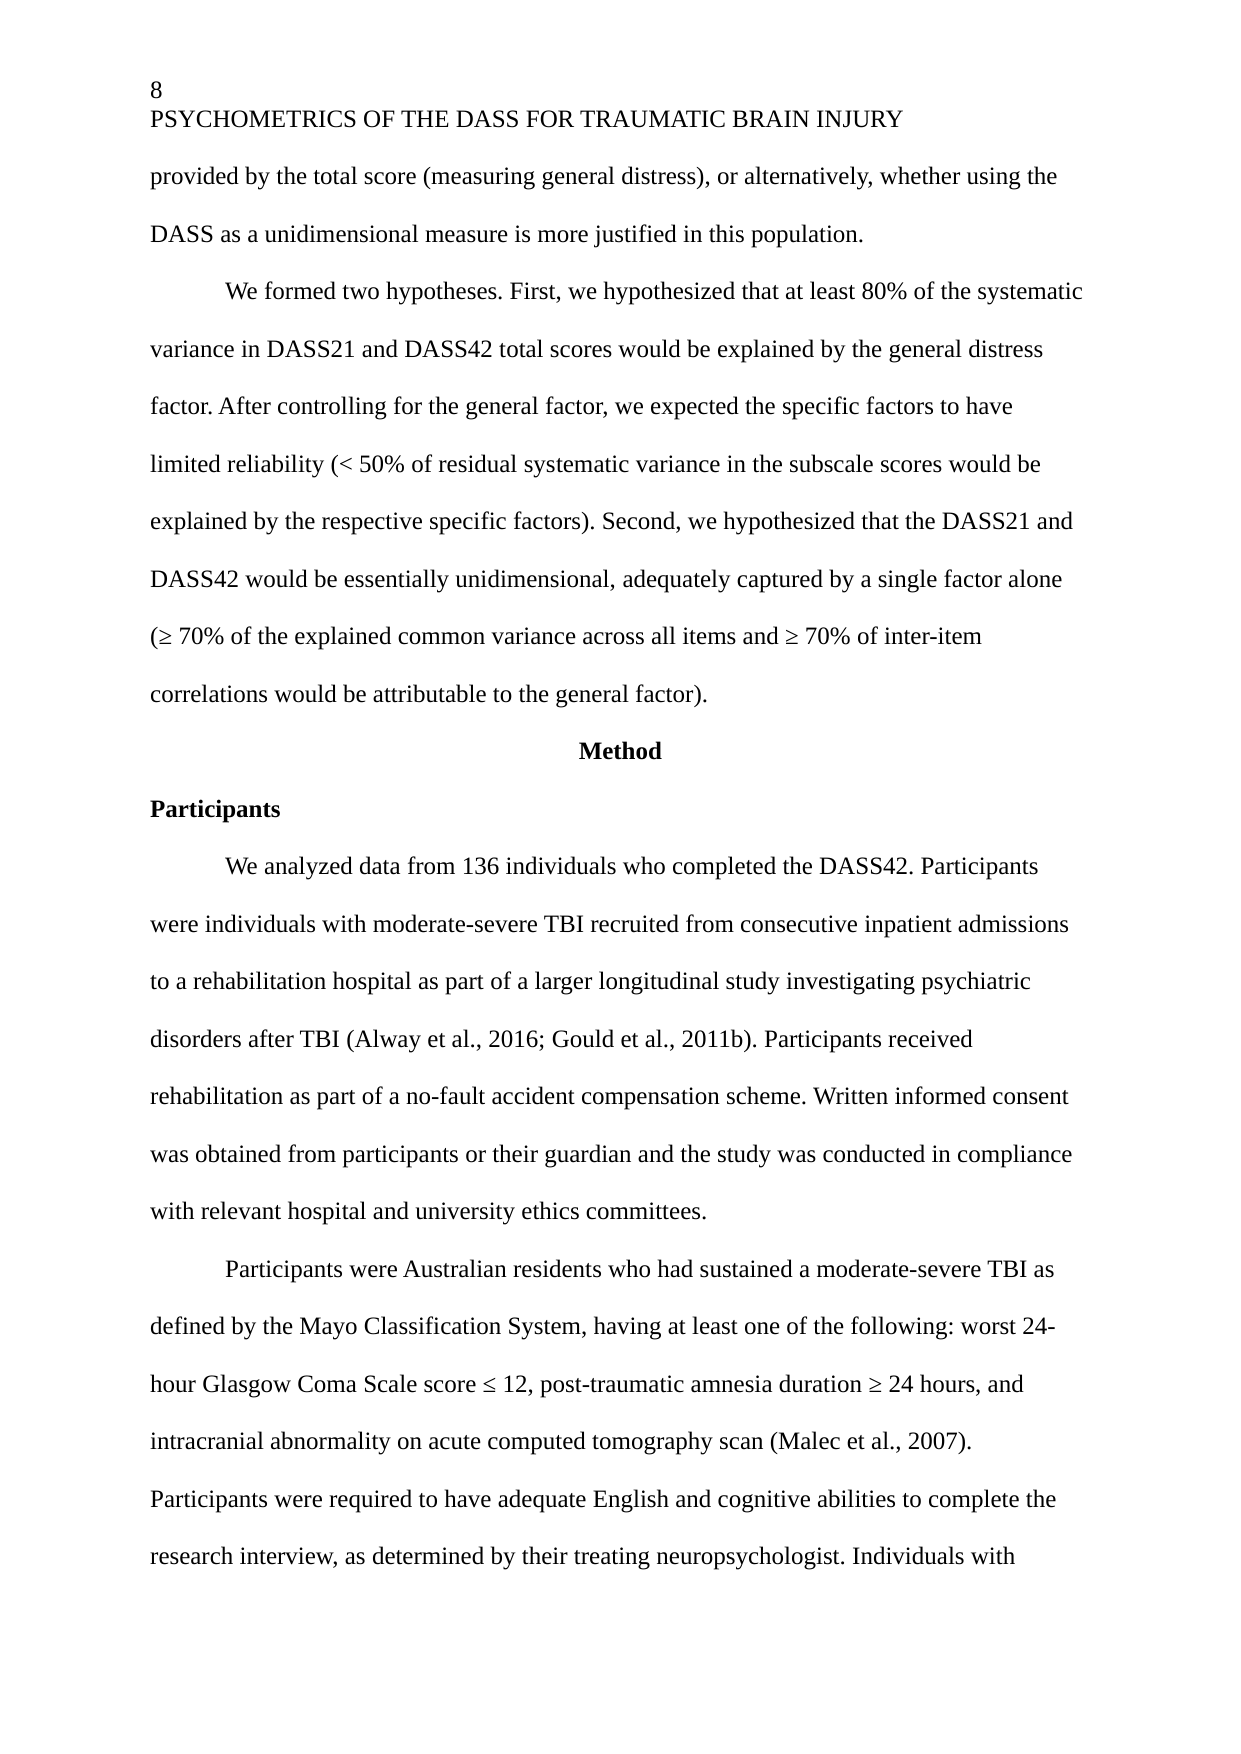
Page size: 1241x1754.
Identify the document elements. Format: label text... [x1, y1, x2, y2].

text We formed two hypotheses. First, we hypothesized that at least 80% of the systematic variance in DASS21 and DASS42 total scores would be explained by the general distress factor. After controlling for the general factor, we expected the specific factors to have limited reliability (< 50% of residual systematic variance in the subscale scores would be explained by the respective specific factors). Second, we hypothesized that the DASS21 and DASS42 would be essentially unidimensional, adequately captured by a single factor alone (≥ 70% of the explained common variance across all items and ≥ 70% of inter-item correlations would be attributable to the general factor). [150, 276, 1090, 707]
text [150, 1254, 1090, 1570]
text We analyzed data from 136 individuals who completed the DASS42. Participants were individuals with moderate-severe TBI recruited from consecutive inpatient admissions to a rehabilitation hospital as part of a larger longitudinal study investigating psychiatric disorders after TBI (Alway et al., 2016; Gould et al., 2011b). Participants received rehabilitation as part of a no-fault accident compensation scheme. Written informed consent was obtained from participants or their guardian and the study was conducted in compliance with relevant hospital and university ethics committees. [150, 851, 1090, 1225]
text Method [150, 736, 1090, 765]
text Participants [150, 794, 1090, 822]
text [150, 161, 1090, 247]
